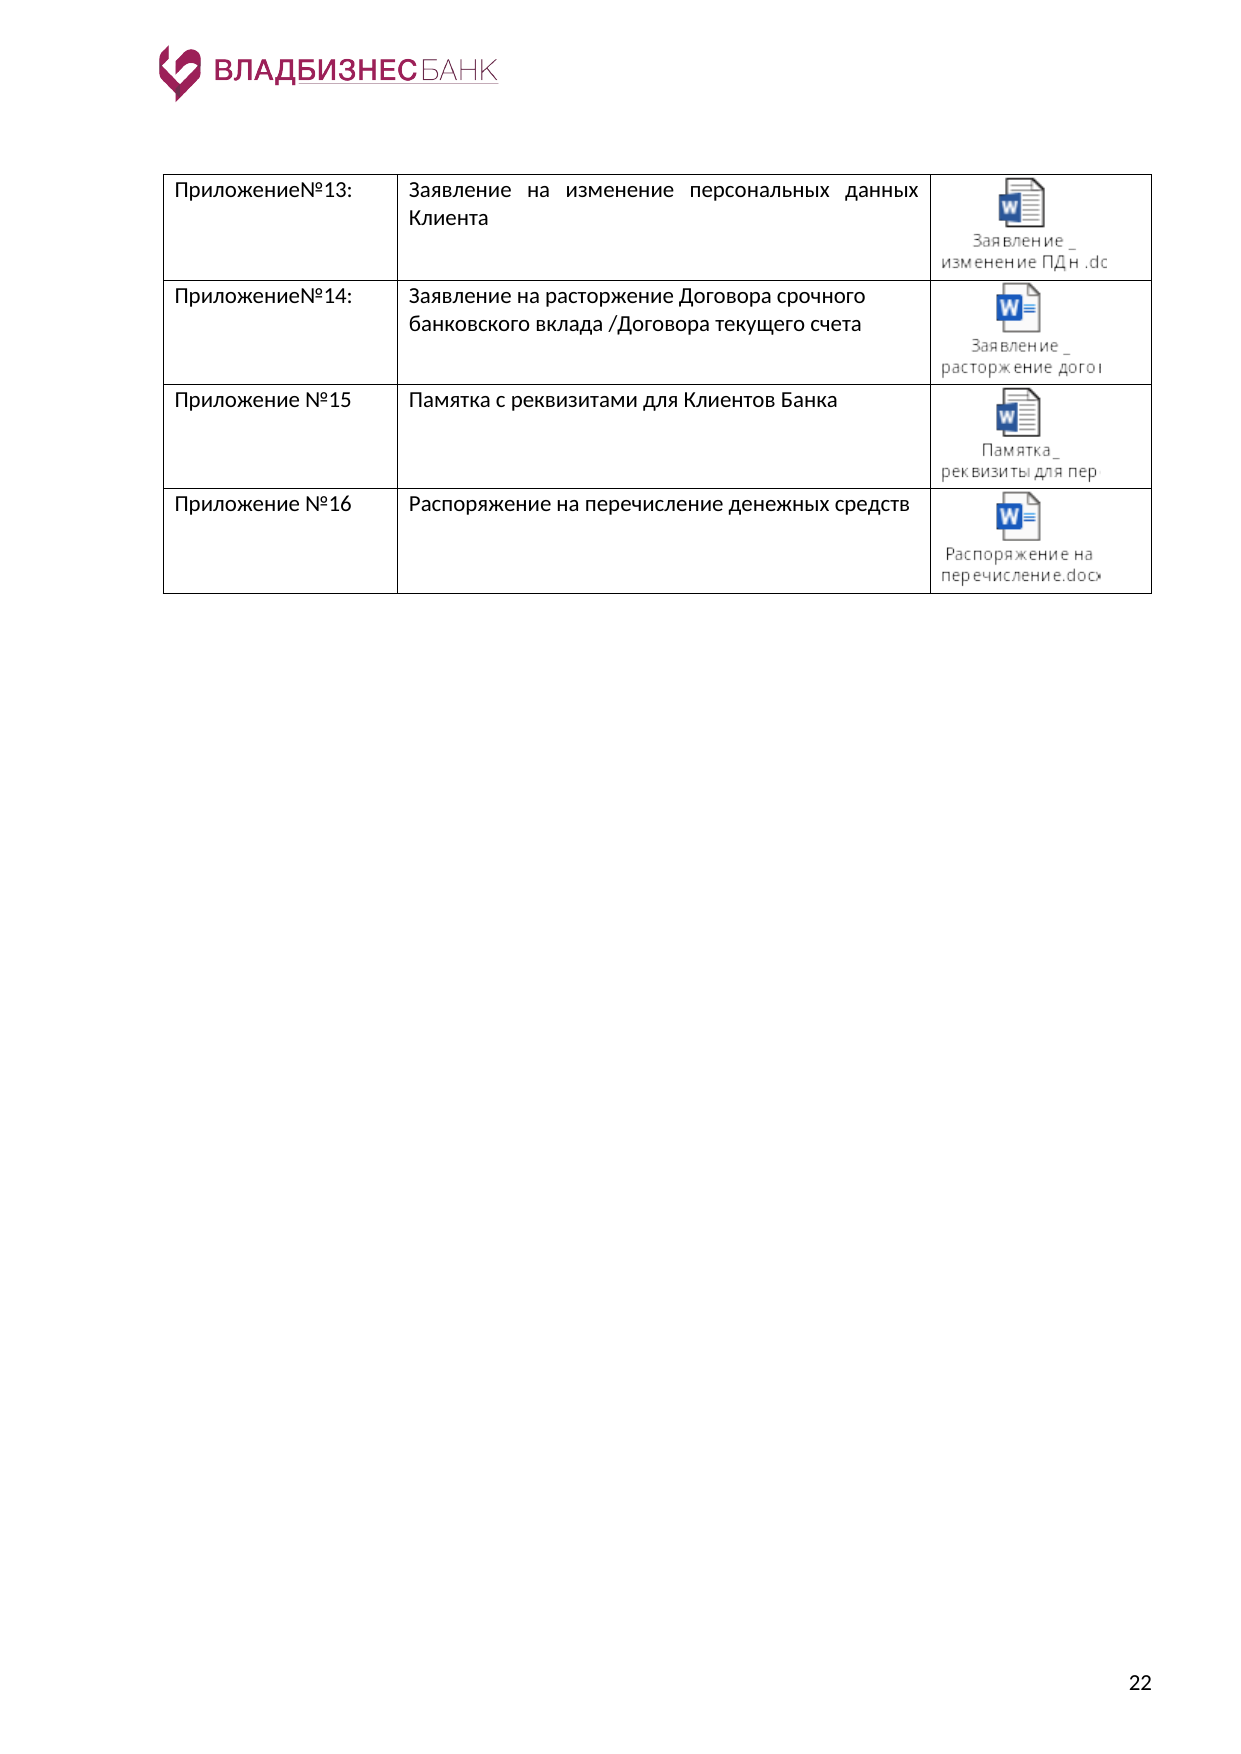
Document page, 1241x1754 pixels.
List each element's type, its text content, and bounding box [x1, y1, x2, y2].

table_cell Приложение№13: [164, 175, 397, 280]
table_cell Памятка с реквизитами для Клиентов Банка [398, 385, 930, 488]
table_cell Заявление на изменение персональных данных Клиента [398, 175, 930, 280]
table_cell [931, 281, 1151, 384]
table_cell [931, 489, 1151, 592]
table_cell Приложение№14: [164, 281, 397, 384]
table_cell Заявление на расторжение Договора срочного банковского вклада /Договора текущего счета [398, 281, 930, 384]
table_cell Приложение №16 [164, 489, 397, 592]
picture [118, 44, 539, 104]
table_cell Приложение №15 [164, 385, 397, 488]
table_cell Распоряжение на перечисление денежных средств [398, 489, 930, 592]
table_cell [931, 385, 1151, 488]
table_cell [931, 175, 1151, 280]
